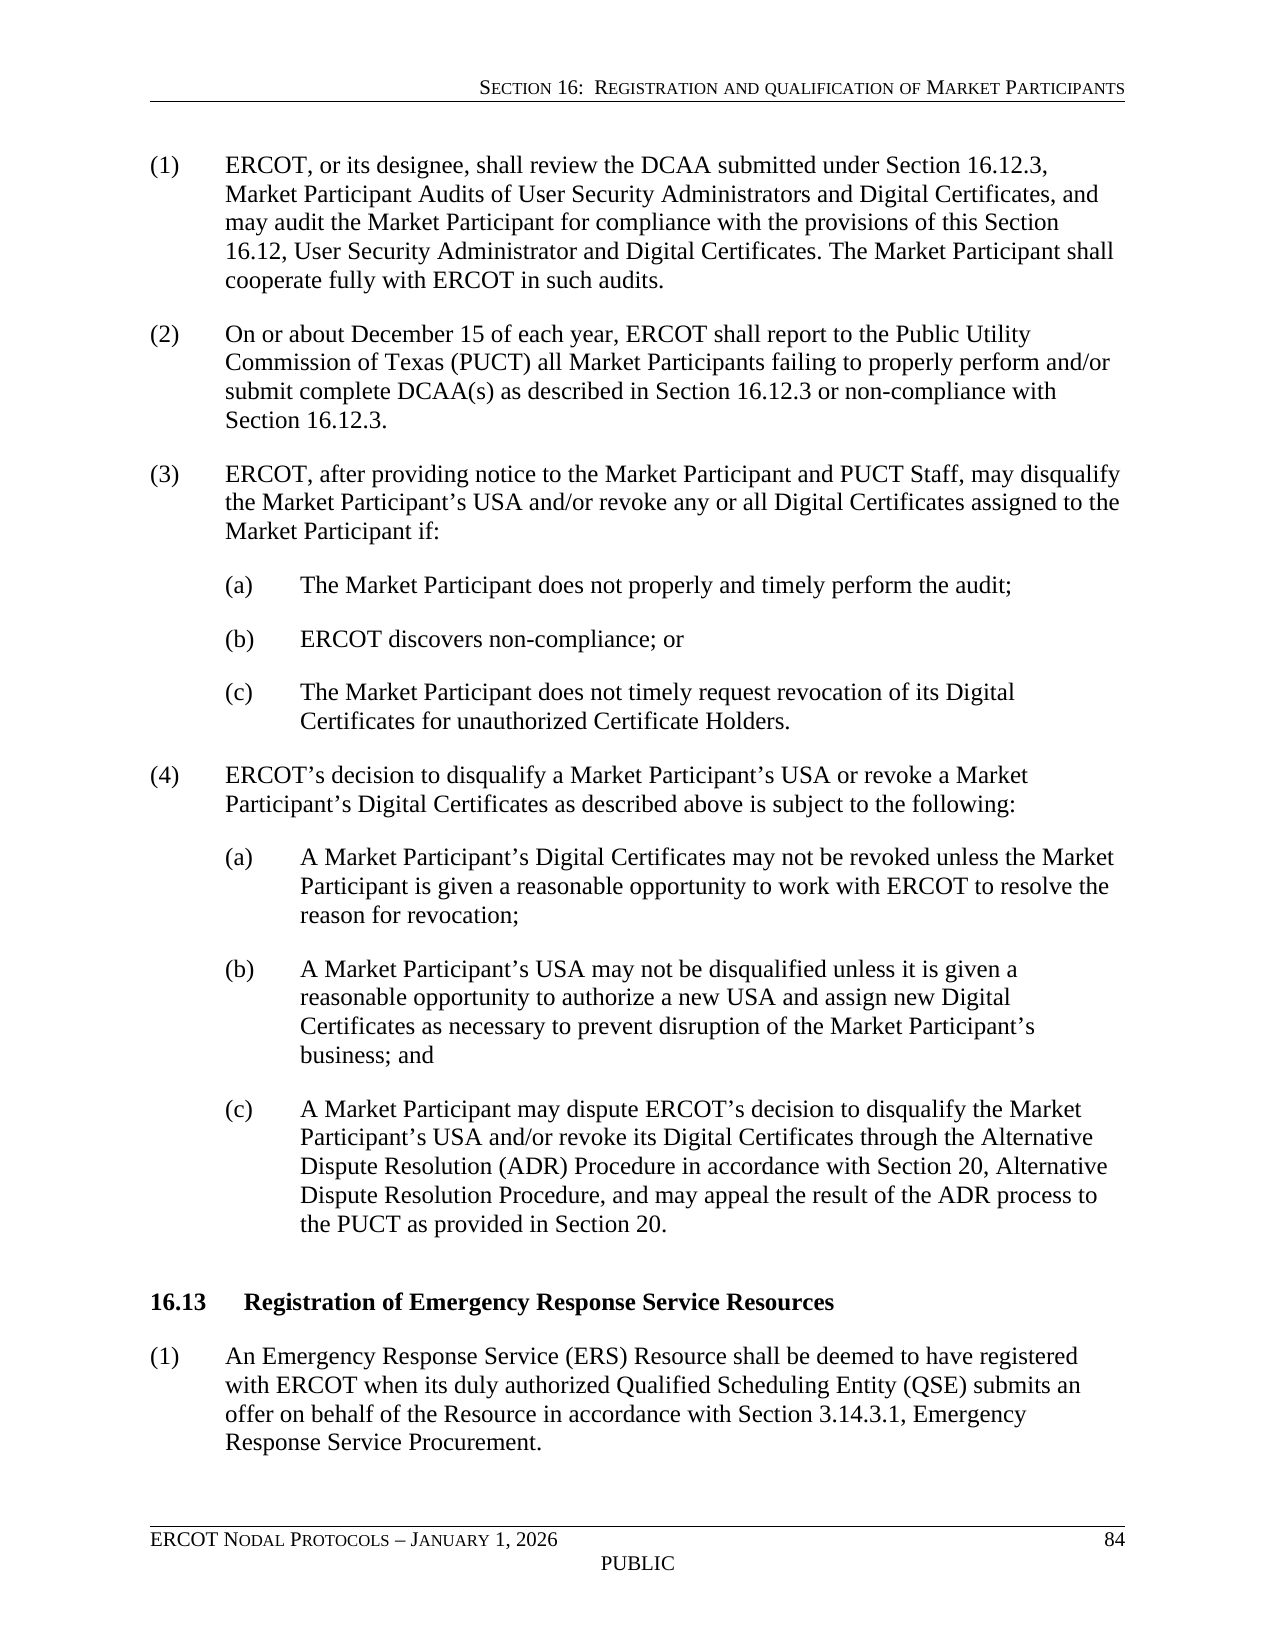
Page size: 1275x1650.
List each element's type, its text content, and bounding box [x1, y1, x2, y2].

text (3) ERCOT, after providing notice to the Market Participant and PUCT Staff, may disqualify the Market Participant’s USA and/or revoke any or all Digital Certificates assigned to the Market Participant if: [150, 459, 1125, 545]
list (c) The Market Participant does not timely request revocation of its Digital Certificates for unauthorized Certificate Holders. [225, 677, 1125, 735]
list (4) ERCOT’s decision to disqualify a Market Participant’s USA or revoke a Market Participant’s Digital Certificates as described above is subject to the following: [150, 760, 1125, 817]
text (1) An Emergency Response Service (ERS) Resource shall be deemed to have registered with ERCOT when its duly authorized Qualified Scheduling Entity (QSE) submits an offer on behalf of the Resource in accordance with Section 3.14.3.1, Emergency Response Service Procurement. [150, 1341, 1125, 1456]
list (b) ERCOT discovers non-compliance; or [225, 624, 1125, 652]
text 16.13 Registration of Emergency Response Service Resources [150, 1287, 1125, 1316]
text (c) A Market Participant may dispute ERCOT’s decision to disqualify the Market Participant’s USA and/or revoke its Digital Certificates through the Alternative Dispute Resolution (ADR) Procedure in accordance with Section 20, Alternative Dispute Resolution Procedure, and may appeal the result of the ADR process to the PUCT as provided in Section 20. [225, 1094, 1125, 1237]
text (2) On or about December 15 of each year, ERCOT shall report to the Public Utility Commission of Texas (PUCT) all Market Participants failing to properly perform and/or submit complete DCAA(s) as described in Section 16.12.3 or non-compliance with Section 16.12.3. [150, 319, 1125, 434]
list (a) The Market Participant does not properly and timely perform the audit; [225, 570, 1125, 599]
text (1) ERCOT, or its designee, shall review the DCAA submitted under Section 16.12.3, Market Participant Audits of User Security Administrators and Digital Certificates, and may audit the Market Participant for compliance with the provisions of this Section 16.12, User Security Administrator and Digital Certificates. The Market Participant shall cooperate fully with ERCOT in such audits. [150, 150, 1125, 294]
list (a) A Market Participant’s Digital Certificates may not be revoked unless the Market Participant is given a reasonable opportunity to work with ERCOT to resolve the reason for revocation; [225, 842, 1125, 929]
text (b) A Market Participant’s USA may not be disqualified unless it is given a reasonable opportunity to authorize a new USA and assign new Digital Certificates as necessary to prevent disruption of the Market Participant’s business; and [225, 954, 1125, 1069]
